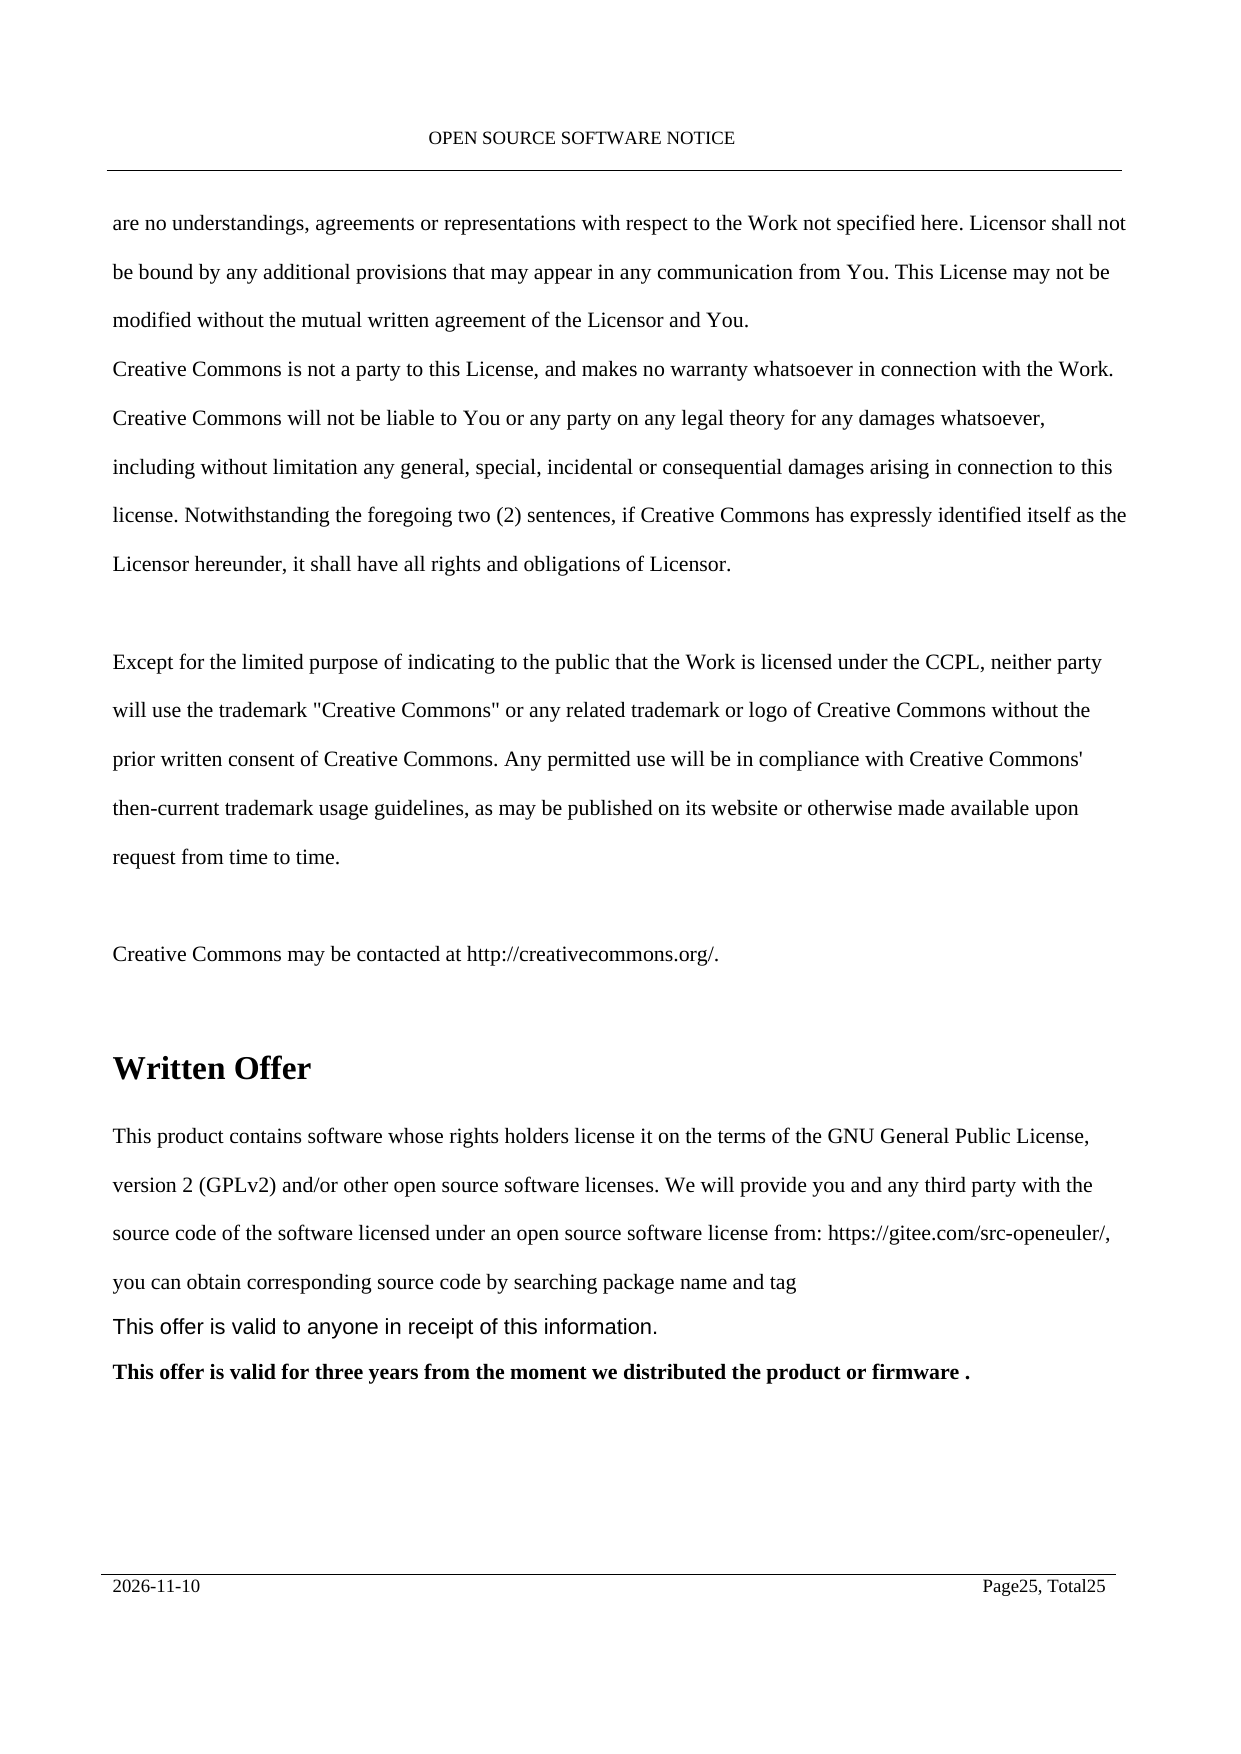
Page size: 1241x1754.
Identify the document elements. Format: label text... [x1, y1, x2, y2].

text Written Offer [112, 1035, 1128, 1100]
text This product contains software whose rights holders license it on the terms of the GNU General Public License, version 2 (GPLv2) and/or other open source software licenses. We will provide you and any third party with the source code of the software licensed under an open source software license from: https://gitee.com/src-openeuler/, you can obtain corresponding source code by searching package name and tag [112, 1119, 1128, 1298]
text This offer is valid to anyone in receipt of this information. [112, 1311, 1128, 1343]
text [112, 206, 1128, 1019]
text This offer is valid for three years from the moment we distributed the product or firmware . [112, 1356, 1128, 1388]
